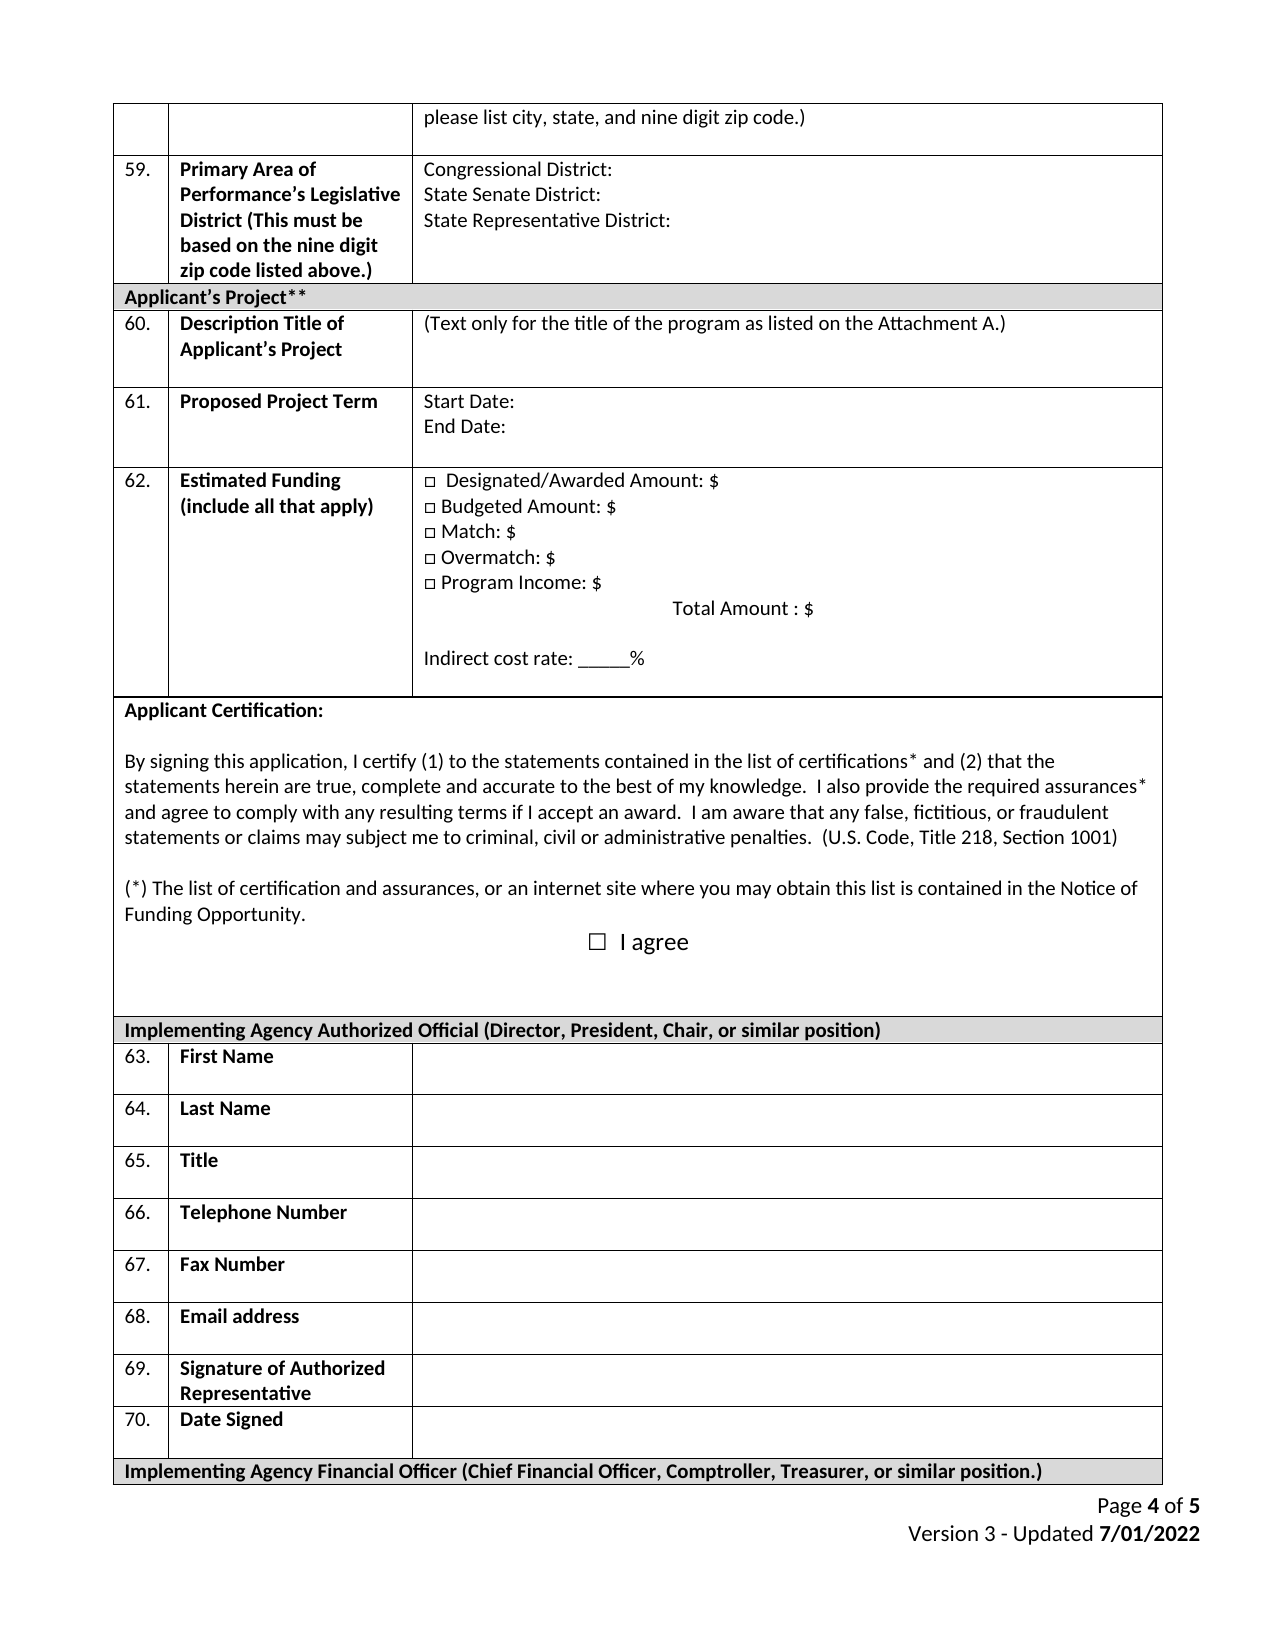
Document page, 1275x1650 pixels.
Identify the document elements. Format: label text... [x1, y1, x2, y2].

table_cell Date Signed [169, 1407, 412, 1457]
table_cell [413, 1355, 1162, 1406]
table_cell Proposed Project Term [169, 388, 412, 467]
table_cell Email address [169, 1303, 412, 1354]
table_cell First Name [169, 1044, 412, 1094]
table_cell Primary Area of Performance’s Legislative District (This must be based on the nine digit zip code listed above.) [169, 156, 412, 283]
table_cell Last Name [169, 1095, 412, 1146]
table_cell Description Title of Applicant’s Project [169, 311, 412, 387]
table_cell Fax Number [169, 1251, 412, 1302]
table_cell [114, 1355, 168, 1406]
table_cell Applicant Certification: By signing this application, I certify (1) to the statements contained in the list of certifications* and (2) that the statements herein are true, complete and accurate to the best of my knowledge. I also provide the required assurances* and agree to comply with any resulting terms if I accept an award. I am aware that any false, fictitious, or fraudulent statements or claims may subject me to criminal, civil or administrative penalties. (U.S. Code, Title 218, Section 1001) (*) The list of certification and assurances, or an internet site where you may obtain this list is contained in the Notice of Funding Opportunity. I agree [114, 698, 1162, 1016]
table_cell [413, 104, 1162, 155]
table_cell Estimated Funding (include all that apply) [169, 468, 412, 696]
table_cell [413, 1147, 1162, 1198]
table_cell Signature of Authorized Representative [169, 1355, 412, 1406]
table_cell Start Date: End Date: [413, 388, 1162, 467]
table_cell Implementing Agency Financial Officer (Chief Financial Officer, Comptroller, Treasurer, or similar position.) [114, 1459, 1162, 1484]
table_cell [114, 1251, 168, 1302]
table_cell [114, 104, 168, 155]
table_cell [114, 1199, 168, 1250]
table_cell Telephone Number [169, 1199, 412, 1250]
table_cell Applicant’s Project** [114, 284, 1162, 309]
table_cell [413, 1251, 1162, 1302]
table_cell [413, 1095, 1162, 1146]
table_cell [114, 1407, 168, 1457]
table_cell [114, 388, 168, 467]
table_cell Congressional District: State Senate District: State Representative District: [413, 156, 1162, 283]
table_cell [114, 468, 168, 696]
table_cell [413, 1199, 1162, 1250]
table_cell [114, 311, 168, 387]
table_cell [413, 1303, 1162, 1354]
table_cell □ Designated/Awarded Amount: $ □ Budgeted Amount: $ □ Match: $ □ Overmatch: $ □ Program Income: $ Total Amount : $ Indirect cost rate: _____% [413, 468, 1162, 696]
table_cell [169, 104, 412, 155]
table_cell [413, 1407, 1162, 1457]
table_cell [114, 156, 168, 283]
table_cell [413, 1044, 1162, 1094]
table_cell [114, 1095, 168, 1146]
table_cell (Text only for the title of the program as listed on the Attachment A.) [413, 311, 1162, 387]
table_cell [114, 1147, 168, 1198]
table_cell Implementing Agency Authorized Official (Director, President, Chair, or similar position) [114, 1017, 1162, 1042]
table_cell [114, 1044, 168, 1094]
table_cell Title [169, 1147, 412, 1198]
table_cell [114, 1303, 168, 1354]
